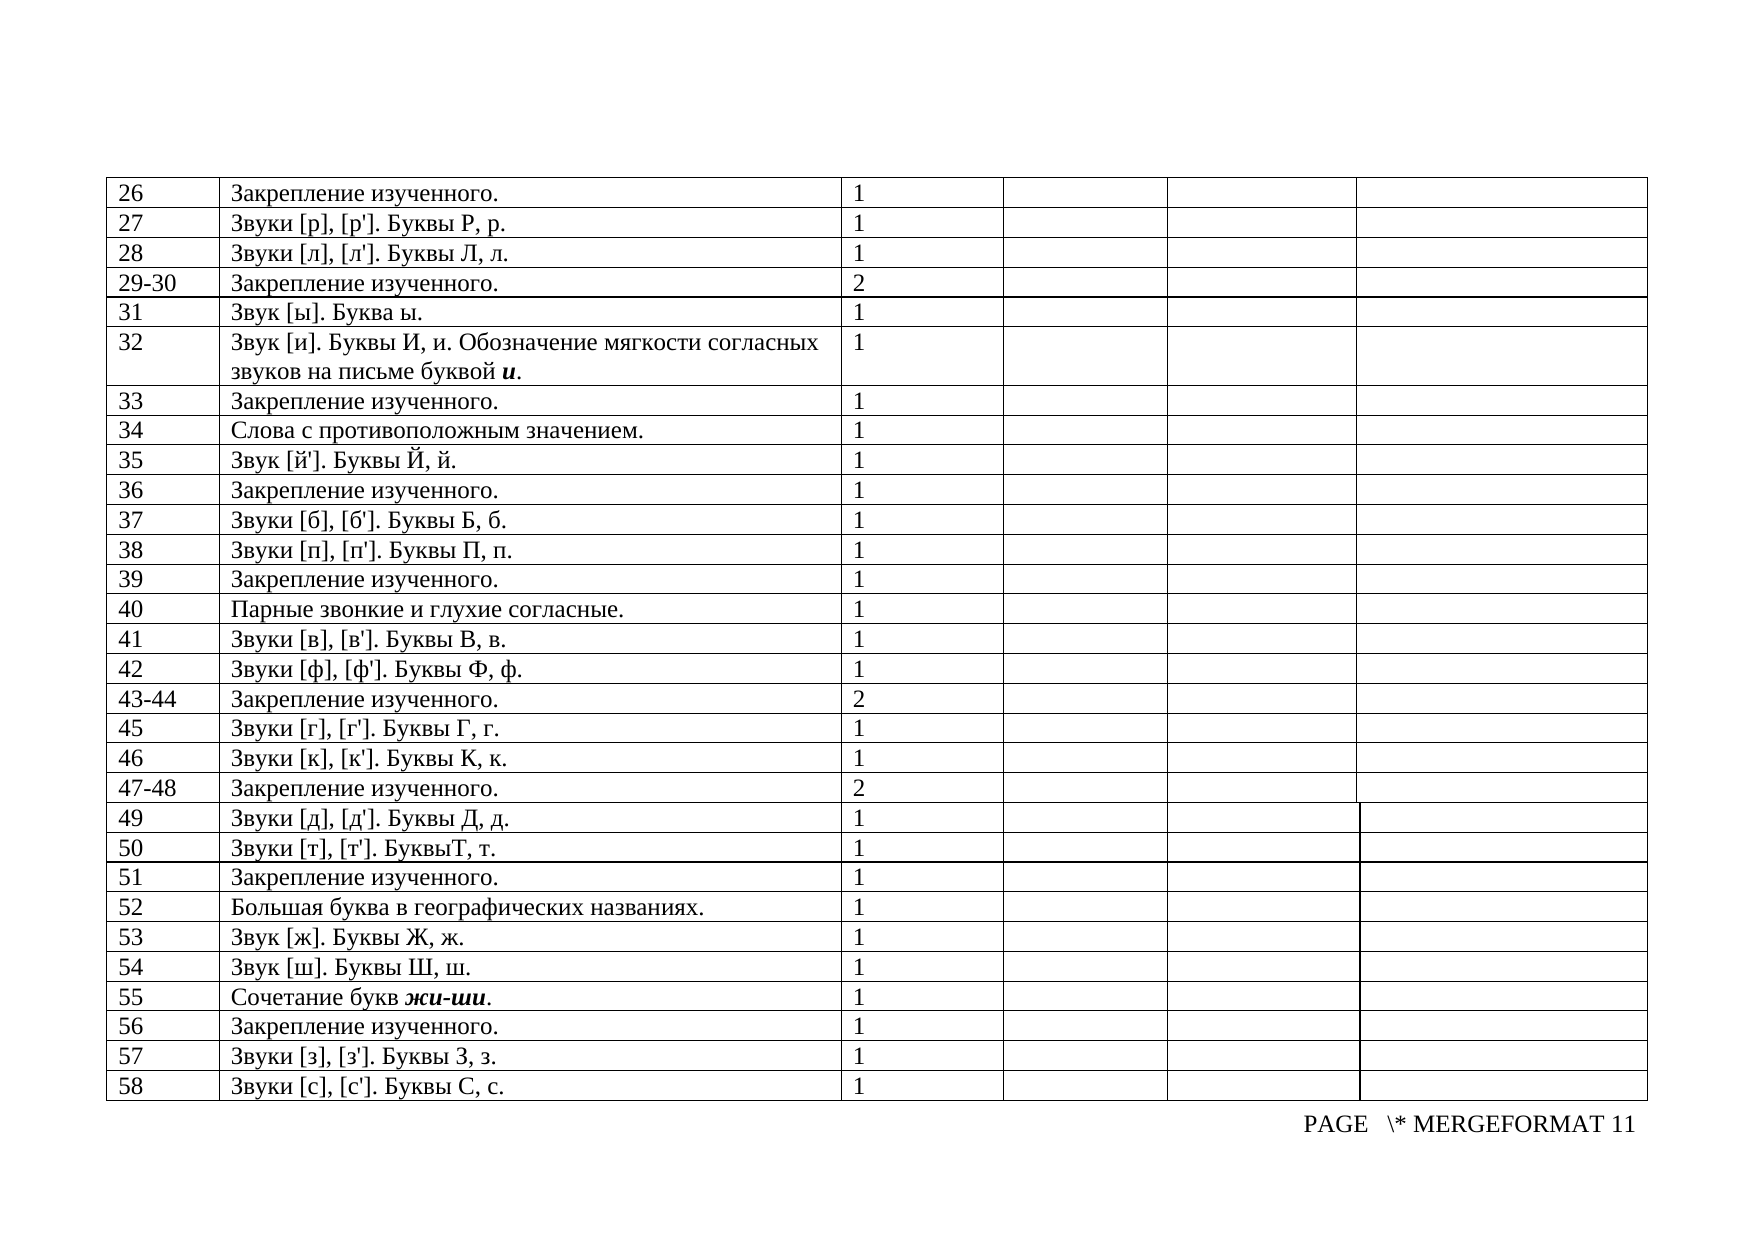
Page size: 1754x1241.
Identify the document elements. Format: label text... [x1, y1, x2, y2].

table_cell 1 [842, 238, 1003, 267]
table_cell [1004, 803, 1167, 832]
table_cell 2 [842, 773, 1003, 802]
table_cell [1168, 773, 1356, 802]
table_cell [1168, 1041, 1359, 1070]
table_cell [1004, 475, 1167, 504]
table_cell 1 [842, 178, 1003, 207]
table_cell [1004, 833, 1167, 861]
table_cell 33 [107, 386, 219, 414]
table_cell 1 [842, 743, 1003, 772]
table_cell 1 [842, 416, 1003, 444]
table_cell [1361, 922, 1647, 951]
table_cell 1 [842, 565, 1003, 593]
table_cell 1 [842, 952, 1003, 981]
table_cell [1168, 1071, 1359, 1100]
table_cell [1004, 684, 1167, 712]
table_cell [1004, 863, 1167, 891]
table_cell [1168, 475, 1356, 504]
table_cell [1004, 743, 1167, 772]
table_cell [1357, 505, 1647, 534]
table_cell Закрепление изученного. [220, 178, 841, 207]
table_cell [1361, 892, 1647, 921]
table_cell 29-30 [107, 268, 219, 296]
table_cell Звук [ы]. Буква ы. [220, 298, 841, 326]
table_cell 1 [842, 1041, 1003, 1070]
table_cell 55 [107, 982, 219, 1010]
table_cell Закрепление изученного. [220, 268, 841, 296]
table_cell 57 [107, 1041, 219, 1070]
table_cell [1004, 1071, 1167, 1100]
table_cell [1357, 714, 1647, 742]
table_cell Закрепление изученного. [220, 565, 841, 593]
table_cell 56 [107, 1011, 219, 1040]
table_cell Звук [й']. Буквы Й, й. [220, 445, 841, 474]
table_cell 1 [842, 298, 1003, 326]
table_cell 1 [842, 624, 1003, 653]
table_cell 41 [107, 624, 219, 653]
table_cell [1004, 505, 1167, 534]
table_cell [1004, 594, 1167, 623]
table_cell [1357, 535, 1647, 563]
table_cell [1168, 892, 1359, 921]
table_cell 1 [842, 475, 1003, 504]
table_cell Слова с противоположным значением. [220, 416, 841, 444]
table_cell Парные звонкие и глухие согласные. [220, 594, 841, 623]
table_cell 2 [842, 684, 1003, 712]
table_cell 32 [107, 327, 219, 385]
table_cell Сочетание букв жи-ши. [220, 982, 841, 1010]
table_cell 1 [842, 535, 1003, 563]
table_cell 1 [842, 863, 1003, 891]
table_cell Звуки [п], [п']. Буквы П, п. [220, 535, 841, 563]
table_cell [1361, 1071, 1647, 1100]
table_cell Закрепление изученного. [220, 863, 841, 891]
table_cell 1 [842, 892, 1003, 921]
table_cell [1168, 535, 1356, 563]
table_cell 37 [107, 505, 219, 534]
table_cell [1168, 386, 1356, 414]
table_cell [1357, 654, 1647, 683]
table_cell [1361, 1011, 1647, 1040]
table_cell 1 [842, 982, 1003, 1010]
table_cell [1168, 1011, 1359, 1040]
table_cell [1168, 565, 1356, 593]
table_cell [1004, 535, 1167, 563]
table_cell [1004, 238, 1167, 267]
table_cell 1 [842, 714, 1003, 742]
table_cell [1361, 803, 1647, 832]
table_cell 35 [107, 445, 219, 474]
table_cell Звуки [д], [д']. Буквы Д, д. [220, 803, 841, 832]
table_cell [1004, 327, 1167, 385]
table_cell Закрепление изученного. [220, 386, 841, 414]
table_cell 54 [107, 952, 219, 981]
table_cell 27 [107, 208, 219, 237]
table_cell Звуки [з], [з']. Буквы З, з. [220, 1041, 841, 1070]
table_cell [1168, 416, 1356, 444]
table_cell Закрепление изученного. [220, 684, 841, 712]
table_cell 1 [842, 1071, 1003, 1100]
table_cell 1 [842, 505, 1003, 534]
table_cell [1168, 298, 1356, 326]
table_cell [1168, 505, 1356, 534]
table_cell [1168, 982, 1359, 1010]
table_cell 49 [107, 803, 219, 832]
table_cell [1357, 624, 1647, 653]
table_cell [1168, 833, 1359, 861]
table_cell [1004, 298, 1167, 326]
table_cell [1168, 268, 1356, 296]
table_cell [1361, 833, 1647, 861]
table_cell Звук [ж]. Буквы Ж, ж. [220, 922, 841, 951]
table_cell [1357, 445, 1647, 474]
table_cell 43-44 [107, 684, 219, 712]
table_cell [1004, 386, 1167, 414]
table_cell [1004, 1041, 1167, 1070]
table_cell [1168, 743, 1356, 772]
table_cell 1 [842, 327, 1003, 385]
table_cell [1004, 178, 1167, 207]
table_cell [1168, 624, 1356, 653]
table_cell [1168, 238, 1356, 267]
table_cell [1004, 982, 1167, 1010]
table_cell 58 [107, 1071, 219, 1100]
table_cell [1004, 952, 1167, 981]
table_cell 39 [107, 565, 219, 593]
table_cell Звуки [б], [б']. Буквы Б, б. [220, 505, 841, 534]
table_cell [1168, 684, 1356, 712]
table_cell 42 [107, 654, 219, 683]
table_cell Звуки [г], [г']. Буквы Г, г. [220, 714, 841, 742]
table_cell [1357, 178, 1647, 207]
table_cell [1168, 863, 1359, 891]
table_cell 1 [842, 803, 1003, 832]
table_cell 53 [107, 922, 219, 951]
table_cell [1168, 654, 1356, 683]
table_cell 46 [107, 743, 219, 772]
table_cell 1 [842, 833, 1003, 861]
table_cell Закрепление изученного. [220, 1011, 841, 1040]
table_cell 38 [107, 535, 219, 563]
table_cell [1168, 327, 1356, 385]
table_cell [1168, 445, 1356, 474]
table_cell [1357, 298, 1647, 326]
table_cell Большая буква в географических названиях. [220, 892, 841, 921]
table_cell Закрепление изученного. [220, 773, 841, 802]
table_cell [1357, 416, 1647, 444]
table_cell [1004, 892, 1167, 921]
table_cell [1004, 624, 1167, 653]
table_cell [1357, 743, 1647, 772]
table_cell [1168, 178, 1356, 207]
table_cell 51 [107, 863, 219, 891]
table_cell Звуки [в], [в']. Буквы В, в. [220, 624, 841, 653]
table_cell [1004, 654, 1167, 683]
table_cell 34 [107, 416, 219, 444]
table_cell Звуки [т], [т']. БуквыТ, т. [220, 833, 841, 861]
table_cell [1004, 922, 1167, 951]
table_cell [1004, 1011, 1167, 1040]
table_cell Звуки [к], [к']. Буквы К, к. [220, 743, 841, 772]
table_cell 26 [107, 178, 219, 207]
table_cell [1361, 952, 1647, 981]
table_cell Звуки [ф], [ф']. Буквы Ф, ф. [220, 654, 841, 683]
table_cell [1357, 327, 1647, 385]
table_cell [1168, 922, 1359, 951]
table_cell Звуки [л], [л']. Буквы Л, л. [220, 238, 841, 267]
table_cell 40 [107, 594, 219, 623]
table_cell [1357, 208, 1647, 237]
table_cell 2 [842, 268, 1003, 296]
table_cell 1 [842, 594, 1003, 623]
table_cell 1 [842, 1011, 1003, 1040]
table_cell 50 [107, 833, 219, 861]
table_cell 1 [842, 208, 1003, 237]
table_cell 1 [842, 445, 1003, 474]
table_cell [1004, 714, 1167, 742]
table_cell Звуки [с], [с']. Буквы С, с. [220, 1071, 841, 1100]
table_cell 28 [107, 238, 219, 267]
table_cell [1004, 208, 1167, 237]
table_cell [1168, 952, 1359, 981]
table_cell Звук [и]. Буквы И, и. Обозначение мягкости согласных звуков на письме буквой и. [220, 327, 841, 385]
table_cell [1168, 208, 1356, 237]
table_cell [1357, 684, 1647, 712]
table_cell 47-48 [107, 773, 219, 802]
table_cell [1004, 773, 1167, 802]
table_cell [1357, 594, 1647, 623]
table_cell 1 [842, 386, 1003, 414]
table_cell 45 [107, 714, 219, 742]
table_cell [1004, 268, 1167, 296]
table_cell [1168, 594, 1356, 623]
table_cell [1357, 238, 1647, 267]
table_cell Закрепление изученного. [220, 475, 841, 504]
table_cell Звуки [р], [р']. Буквы Р, р. [220, 208, 841, 237]
table_cell 1 [842, 654, 1003, 683]
table_cell [1168, 803, 1359, 832]
table_cell [1004, 565, 1167, 593]
table_cell [1361, 982, 1647, 1010]
table_cell [1004, 416, 1167, 444]
table_cell 1 [842, 922, 1003, 951]
table_cell [1357, 773, 1647, 802]
table_cell [1357, 268, 1647, 296]
table_cell 36 [107, 475, 219, 504]
table_cell [1168, 714, 1356, 742]
table_cell [1357, 475, 1647, 504]
table_cell [1361, 863, 1647, 891]
table_cell 52 [107, 892, 219, 921]
table_cell 31 [107, 298, 219, 326]
table_cell Звук [ш]. Буквы Ш, ш. [220, 952, 841, 981]
table_cell [1357, 565, 1647, 593]
table_cell [1361, 1041, 1647, 1070]
table_cell [1357, 386, 1647, 414]
table_cell [1004, 445, 1167, 474]
